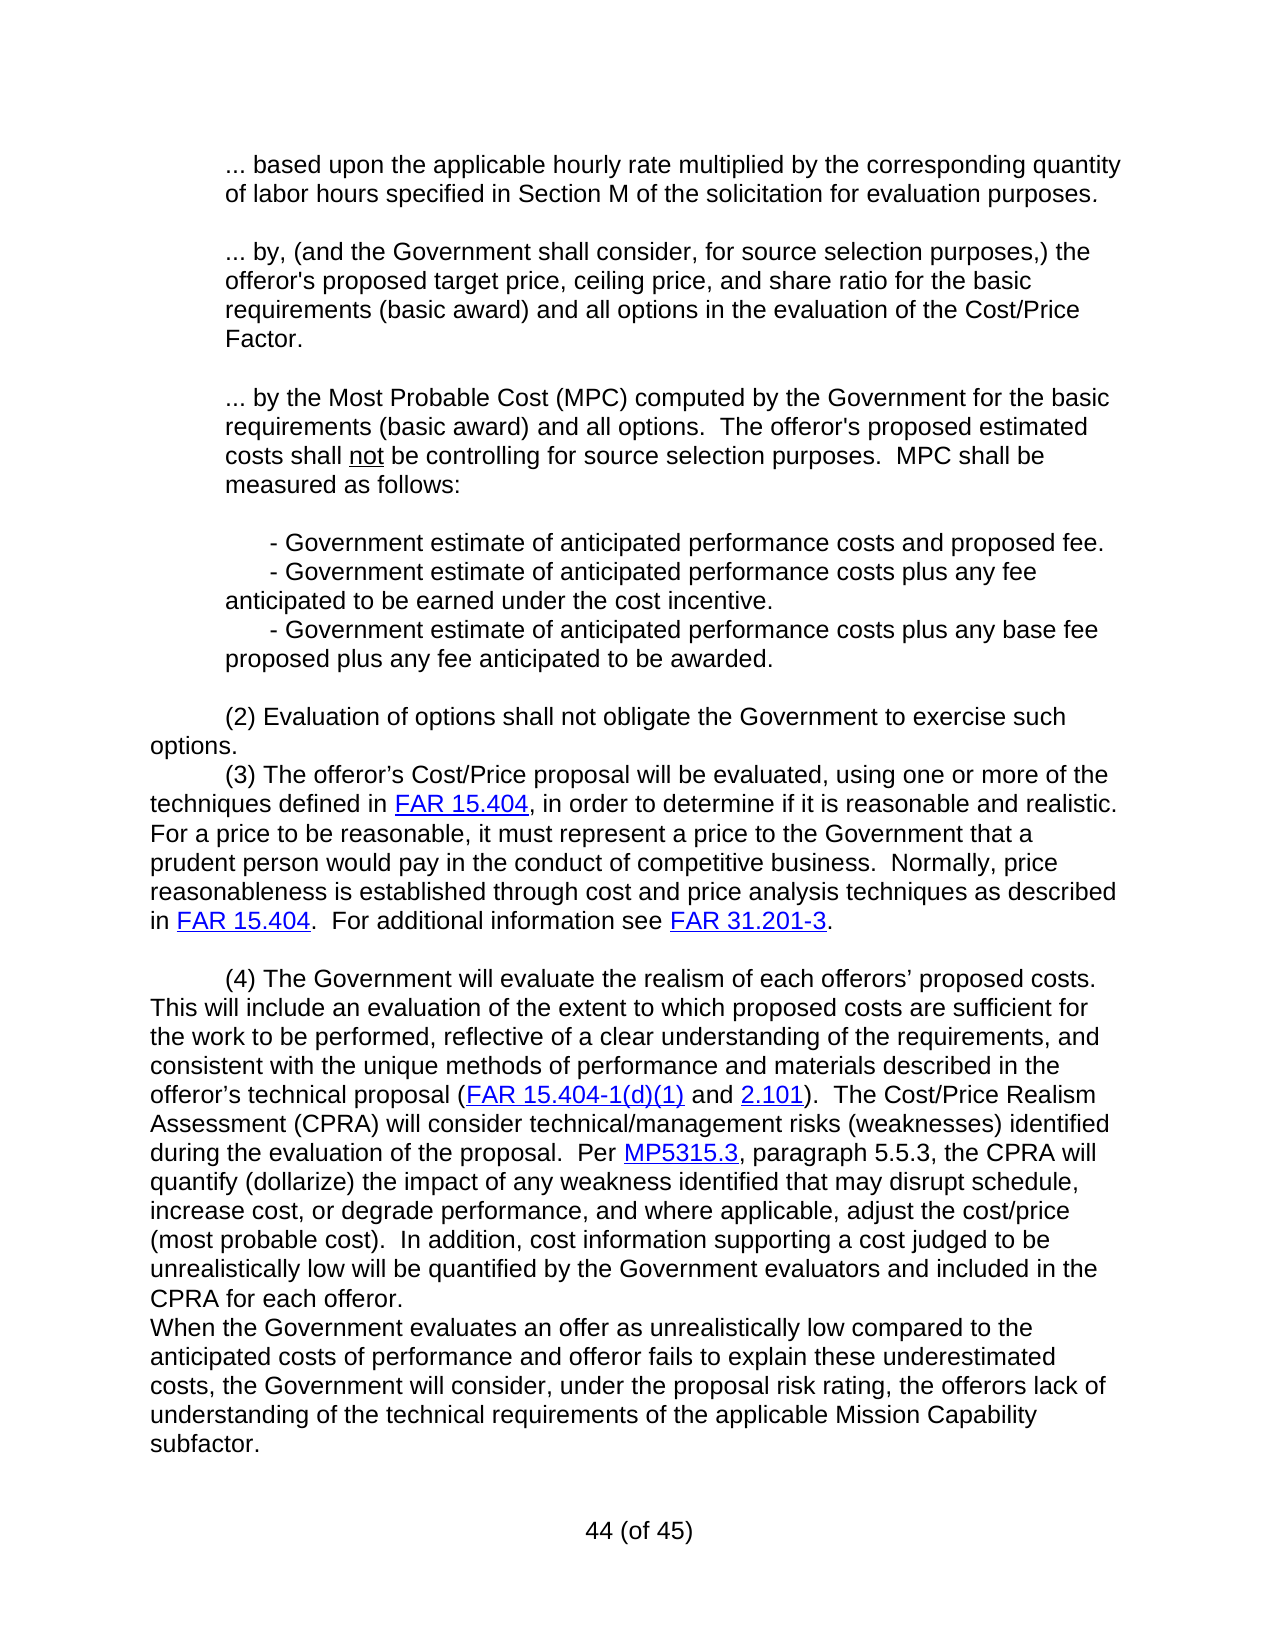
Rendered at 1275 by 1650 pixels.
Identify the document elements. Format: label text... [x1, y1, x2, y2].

text ~for Cost Plus Incentive Fee (CPIF) - Government estimate of anticipated performance costs plus any fee anticipated to be earned under the cost incentive. [225, 557, 1125, 615]
text ... by the Most Probable Cost (MPC) computed by the Government for the basic requirements (basic award) (if options are priced and reasonably expected to be exercised, add) and all options. The offeror's proposed estimated costs shall not be controlling for source selection purposes. MPC shall be measured as follows: (insert as appropriate) [225, 382, 1125, 499]
text ~for Cost Plus Award Fee (CPAF) - Government estimate of anticipated performance costs plus any base fee proposed plus any fee anticipated to be awarded. [225, 615, 1125, 673]
text (4) The Government will evaluate the realism of each offerors’ proposed costs. This will include an evaluation of the extent to which proposed costs are sufficient for the work to be performed, reflective of a clear understanding of the requirements, and consistent with the unique methods of performance and materials described in the offeror’s technical proposal (FAR 15.404-1(d)(1) and 2.101). The Cost/Price Realism Assessment (CPRA) will consider technical/management risks (weaknesses) identified during the evaluation of the proposal. Per MP5315.3, paragraph 5.5.3, the CPRA will quantify (dollarize) the impact of any weakness identified that may disrupt schedule, increase cost, or degrade performance, and where applicable, adjust the cost/price (most probable cost). In addition, cost information supporting a cost judged to be unrealistically low will be quantified by the Government evaluators and included in the CPRA for each offeror. [150, 964, 1125, 1312]
text (Add the following sentence when not using a separate Cost/Price Risk Factor.) When the Government evaluates an offer as unrealistically low compared to the anticipated costs of performance and offeror fails to explain these underestimated costs, the Government will consider, under the proposal risk rating, the offerors lack of understanding of the technical requirements of the applicable Mission Capability subfactor. [150, 1312, 1125, 1458]
text (2) Evaluation of options shall not obligate the Government to exercise such options. [150, 702, 1125, 760]
text ... based upon the applicable hourly rate multiplied by the corresponding quantity of labor hours specified in Section M of the solicitation for evaluation purposes. (NOTE: for T&M CLINs, it may be appropriate to evaluate add-ons for material handling if significant contractor furnished material is contemplated.) [225, 150, 1125, 208]
text ~for Cost Plus Fixed Fee (CPFF) - Government estimate of anticipated performance costs and proposed fee. [225, 528, 1125, 557]
text (3) The offeror’s Cost/Price proposal will be evaluated, using one or more of the techniques defined in FAR 15.404, in order to determine if it is reasonable and realistic. For a price to be reasonable, it must represent a price to the Government that a prudent person would pay in the conduct of competitive business. Normally, price reasonableness is established through cost and price analysis techniques as described in FAR 15.404. For additional information see FAR 31.201-3. [150, 760, 1125, 935]
text ... by, (and the Government shall consider, for source selection purposes,) the offeror's proposed target price, ceiling price, and share ratio for the basic requirements (basic award) and all options in the evaluation of the Cost/Price Factor. [225, 237, 1125, 353]
